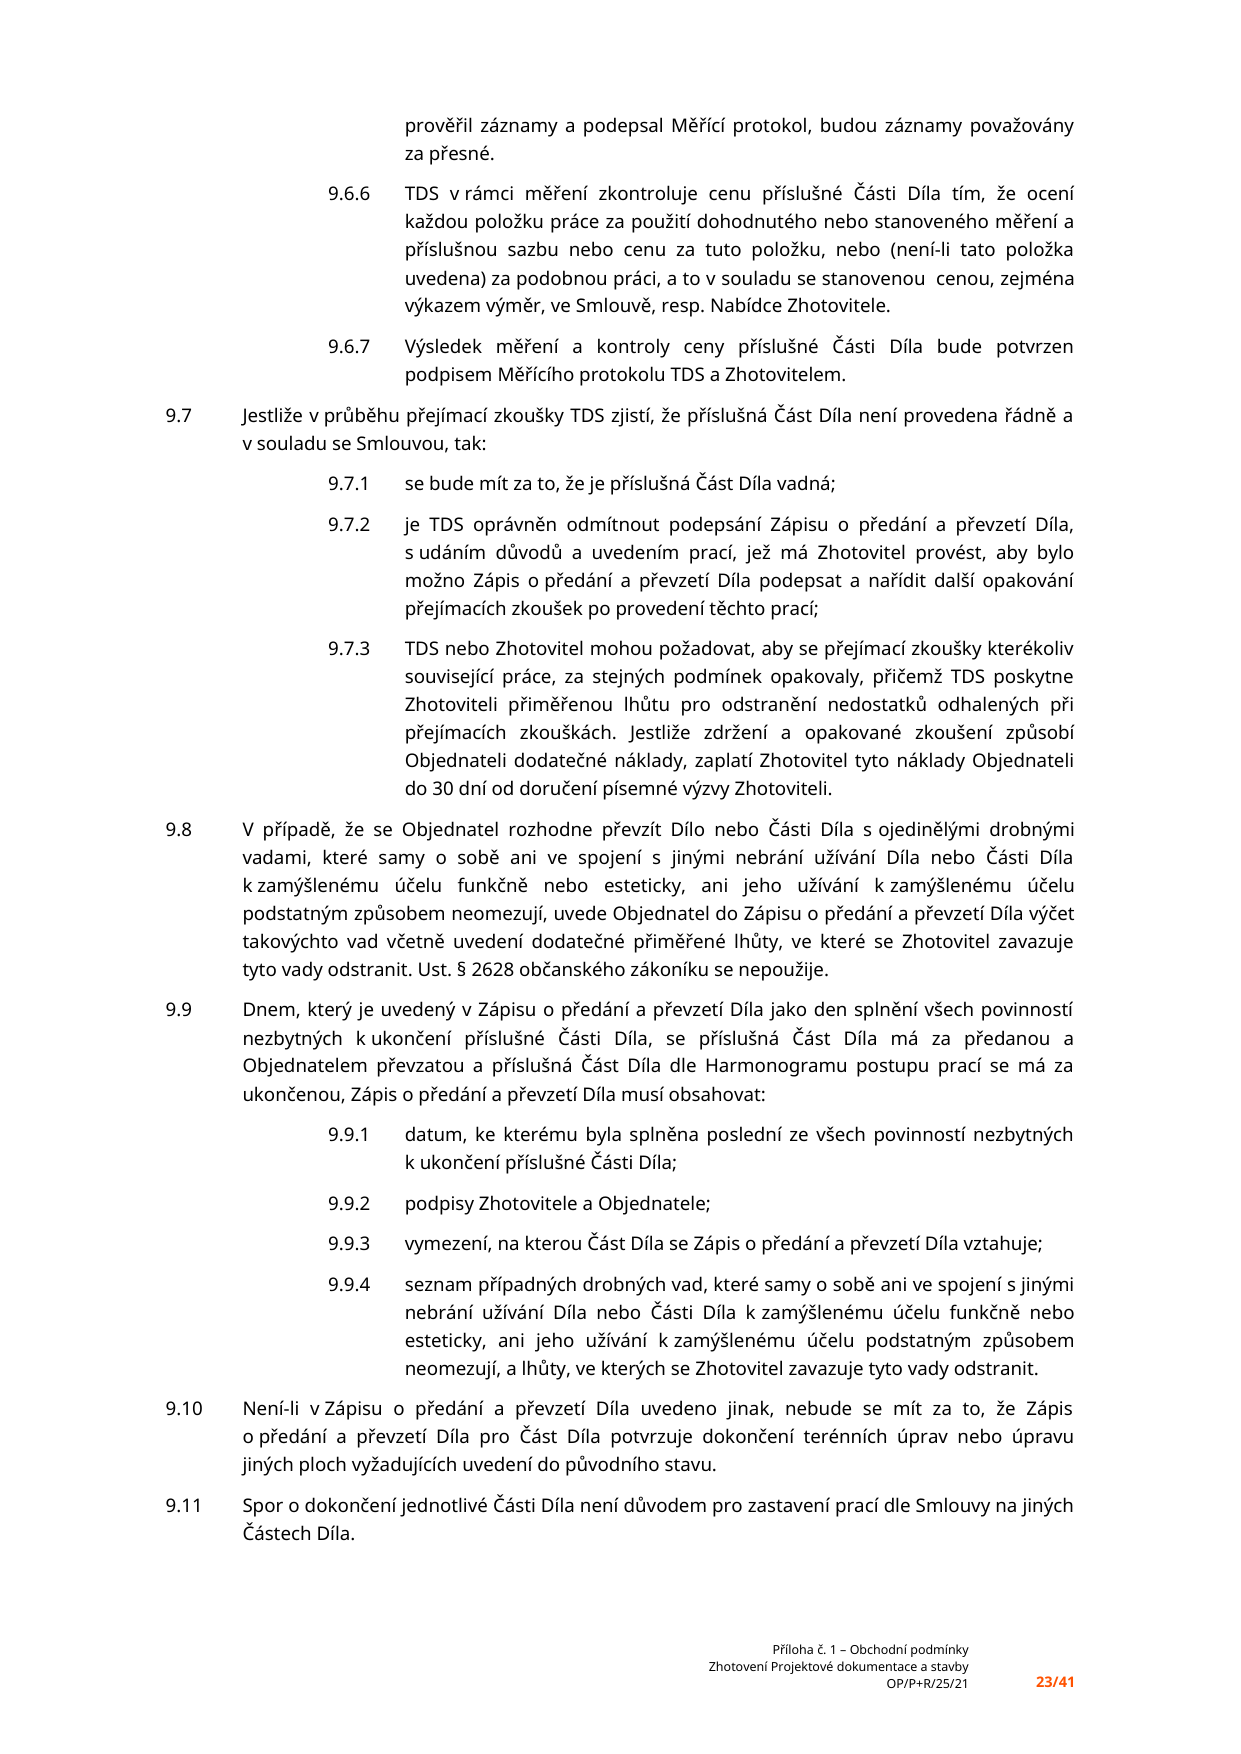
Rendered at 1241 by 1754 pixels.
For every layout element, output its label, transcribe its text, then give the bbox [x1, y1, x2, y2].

text TDS nebo Zhotovitel mohou požadovat, aby se přejímací zkoušky kterékoliv související práce, za stejných podmínek opakovaly, přičemž TDS poskytne Zhotoviteli přiměřenou lhůtu pro odstranění nedostatků odhalených při přejímacích zkouškách. Jestliže zdržení a opakované zkoušení způsobí Objednateli dodatečné náklady, zaplatí Zhotovitel tyto náklady Objednateli do 30 dní od doručení písemné výzvy Zhotoviteli. [328, 636, 1075, 801]
text V případě, že se Objednatel rozhodne převzít Dílo nebo Části Díla s ojedinělými drobnými vadami, které samy o sobě ani ve spojení s jinými nebrání užívání Díla nebo Části Díla k zamýšlenému účelu funkčně nebo esteticky, ani jeho užívání k zamýšlenému účelu podstatným způsobem neomezují, uvede Objednatel do Zápisu o předání a převzetí Díla výčet takovýchto vad včetně uvedení dodatečné přiměřené lhůty, ve které se Zhotovitel zavazuje tyto vady odstranit. Ust. § 2628 občanského zákoníku se nepoužije. [165, 816, 1075, 982]
text Dnem, který je uvedený v Zápisu o předání a převzetí Díla jako den splnění všech povinností nezbytných k ukončení příslušné Části Díla, se příslušná Část Díla má za předanou a Objednatelem převzatou a příslušná Část Díla dle Harmonogramu postupu prací se má za ukončenou, Zápis o předání a převzetí Díla musí obsahovat: [165, 997, 1075, 1106]
text vymezení, na kterou Část Díla se Zápis o předání a převzetí Díla vztahuje; [328, 1230, 1075, 1256]
text TDS v rámci měření zkontroluje cenu příslušné Části Díla tím, že ocení každou položku práce za použití dohodnutého nebo stanoveného měření a příslušnou sazbu nebo cenu za tuto položku, nebo (není-li tato položka uvedena) za podobnou práci, a to v souladu se stanovenou cenou, zejména výkazem výměr, ve Smlouvě, resp. Nabídce Zhotovitele. [328, 181, 1075, 318]
text Není-li v Zápisu o předání a převzetí Díla uvedeno jinak, nebude se mít za to, že Zápis o předání a převzetí Díla pro Část Díla potvrzuje dokončení terénních úprav nebo úpravu jiných ploch vyžadujících uvedení do původního stavu. [165, 1396, 1075, 1477]
text Jestliže v průběhu přejímací zkoušky TDS zjistí, že příslušná Část Díla není provedena řádně a v souladu se Smlouvou, tak: [165, 402, 1075, 455]
text je TDS oprávněn odmítnout podepsání Zápisu o předání a převzetí Díla, s udáním důvodů a uvedením prací, jež má Zhotovitel provést, aby bylo možno Zápis o předání a převzetí Díla podepsat a nařídit další opakování přejímacích zkoušek po provedení těchto prací; [328, 511, 1075, 621]
text seznam případných drobných vad, které samy o sobě ani ve spojení s jinými nebrání užívání Díla nebo Části Díla k zamýšlenému účelu funkčně nebo esteticky, ani jeho užívání k zamýšlenému účelu podstatným způsobem neomezují, a lhůty, ve kterých se Zhotovitel zavazuje tyto vady odstranit. [328, 1271, 1075, 1381]
text Spor o dokončení jednotlivé Části Díla není důvodem pro zastavení prací dle Smlouvy na jiných Částech Díla. [165, 1492, 1075, 1546]
text se bude mít za to, že je příslušná Část Díla vadná; [328, 470, 1075, 496]
text Výsledek měření a kontroly ceny příslušné Části Díla bude potvrzen podpisem Měřícího protokolu TDS a Zhotovitelem. [328, 333, 1075, 387]
text datum, ke kterému byla splněna poslední ze všech povinností nezbytných k ukončení příslušné Části Díla; [328, 1121, 1075, 1175]
text podpisy Zhotovitele a Objednatele; [328, 1190, 1075, 1215]
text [328, 112, 1075, 166]
